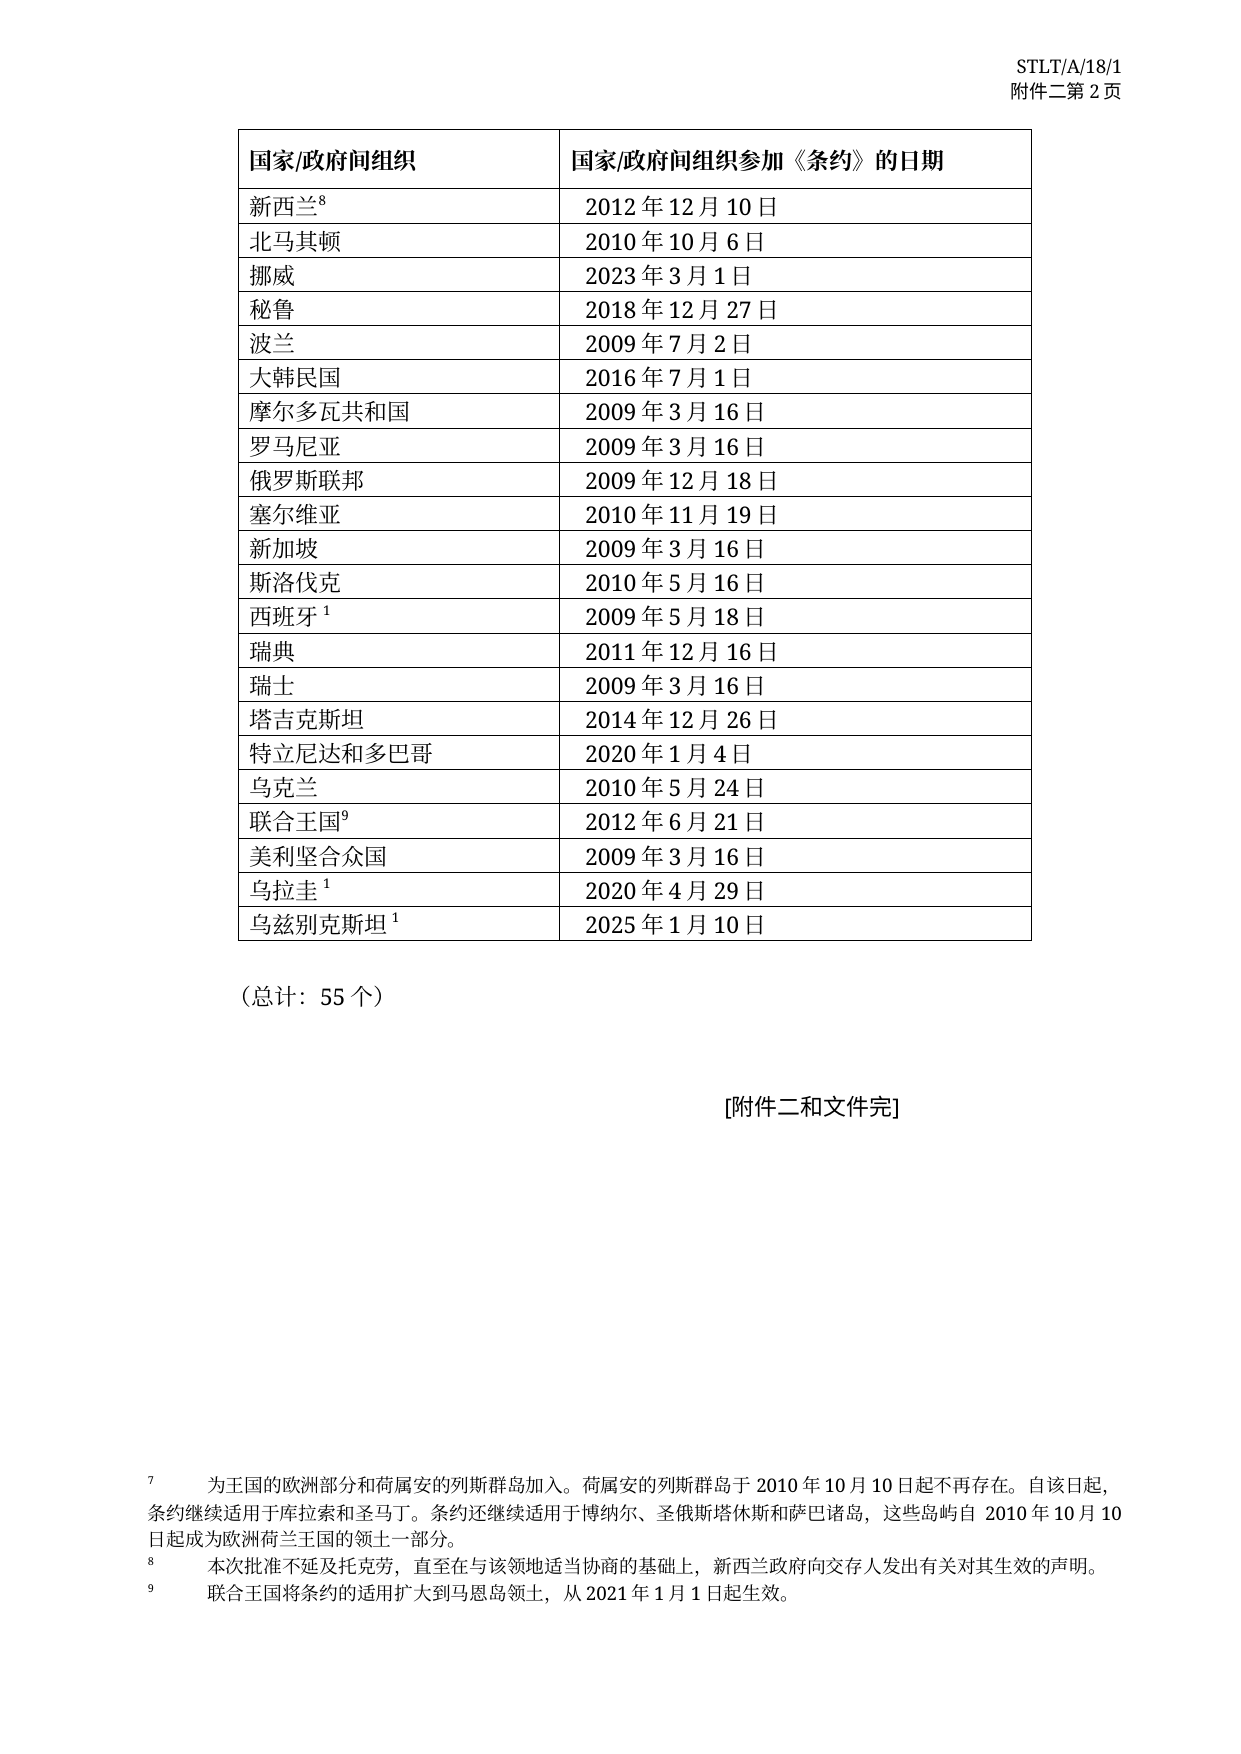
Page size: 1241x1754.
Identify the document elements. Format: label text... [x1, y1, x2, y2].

table_cell 2009年12月18日 [560, 463, 1031, 496]
text （总计：55个） [228, 941, 1122, 1012]
table_cell 联合王国 [239, 804, 559, 837]
table_cell 2010年5月24日 [560, 770, 1031, 803]
table_cell 秘鲁 [239, 292, 559, 325]
table_cell 2016年7月1日 [560, 360, 1031, 393]
table_cell 2009年3月16日 [560, 429, 1031, 462]
table_cell 北马其顿 [239, 224, 559, 257]
table_cell 2025年1月10日 [560, 907, 1031, 940]
list [附件二和文件完] [724, 1087, 1122, 1122]
table_cell 美利坚合众国 [239, 839, 559, 872]
table_cell 瑞士 [239, 668, 559, 701]
table_cell 罗马尼亚 [239, 429, 559, 462]
table_cell 俄罗斯联邦 [239, 463, 559, 496]
table_cell 波兰 [239, 326, 559, 359]
table_cell 2010年10月6日 [560, 224, 1031, 257]
table_cell 2009年3月16日 [560, 394, 1031, 427]
table_cell 2023年3月1日 [560, 258, 1031, 291]
table_cell 2009年3月16日 [560, 531, 1031, 564]
table_cell 乌克兰 [239, 770, 559, 803]
table_cell 西班牙1 [239, 599, 559, 632]
table_cell 斯洛伐克 [239, 565, 559, 598]
table_cell 2020年1月4日 [560, 736, 1031, 769]
table_cell 乌拉圭1 [239, 873, 559, 906]
table_cell 新西兰 [239, 189, 559, 222]
table_cell 2012年12月10日 [560, 189, 1031, 222]
table_header 国家/政府间组织 [239, 130, 559, 188]
table_cell 2011年12月16日 [560, 634, 1031, 667]
table_cell 2009年3月16日 [560, 839, 1031, 872]
table_cell 2009年7月2日 [560, 326, 1031, 359]
table_cell 特立尼达和多巴哥 [239, 736, 559, 769]
table_cell 2010年11月19日 [560, 497, 1031, 530]
table_cell 2018年12月27日 [560, 292, 1031, 325]
table_cell 2010年5月16日 [560, 565, 1031, 598]
table_cell 瑞典 [239, 634, 559, 667]
table_cell 新加坡 [239, 531, 559, 564]
table_cell 乌兹别克斯坦1 [239, 907, 559, 940]
table_cell 2014年12月26日 [560, 702, 1031, 735]
table_cell 2012年6月21日 [560, 804, 1031, 837]
table_cell 塞尔维亚 [239, 497, 559, 530]
table_cell 塔吉克斯坦 [239, 702, 559, 735]
table_cell 大韩民国 [239, 360, 559, 393]
table_cell 2009年3月16日 [560, 668, 1031, 701]
table_cell 挪威 [239, 258, 559, 291]
table_cell 摩尔多瓦共和国 [239, 394, 559, 427]
table_header 国家/政府间组织参加《条约》的日期 [560, 130, 1031, 188]
table_cell 2009年5月18日 [560, 599, 1031, 632]
table_cell 2020年4月29日 [560, 873, 1031, 906]
